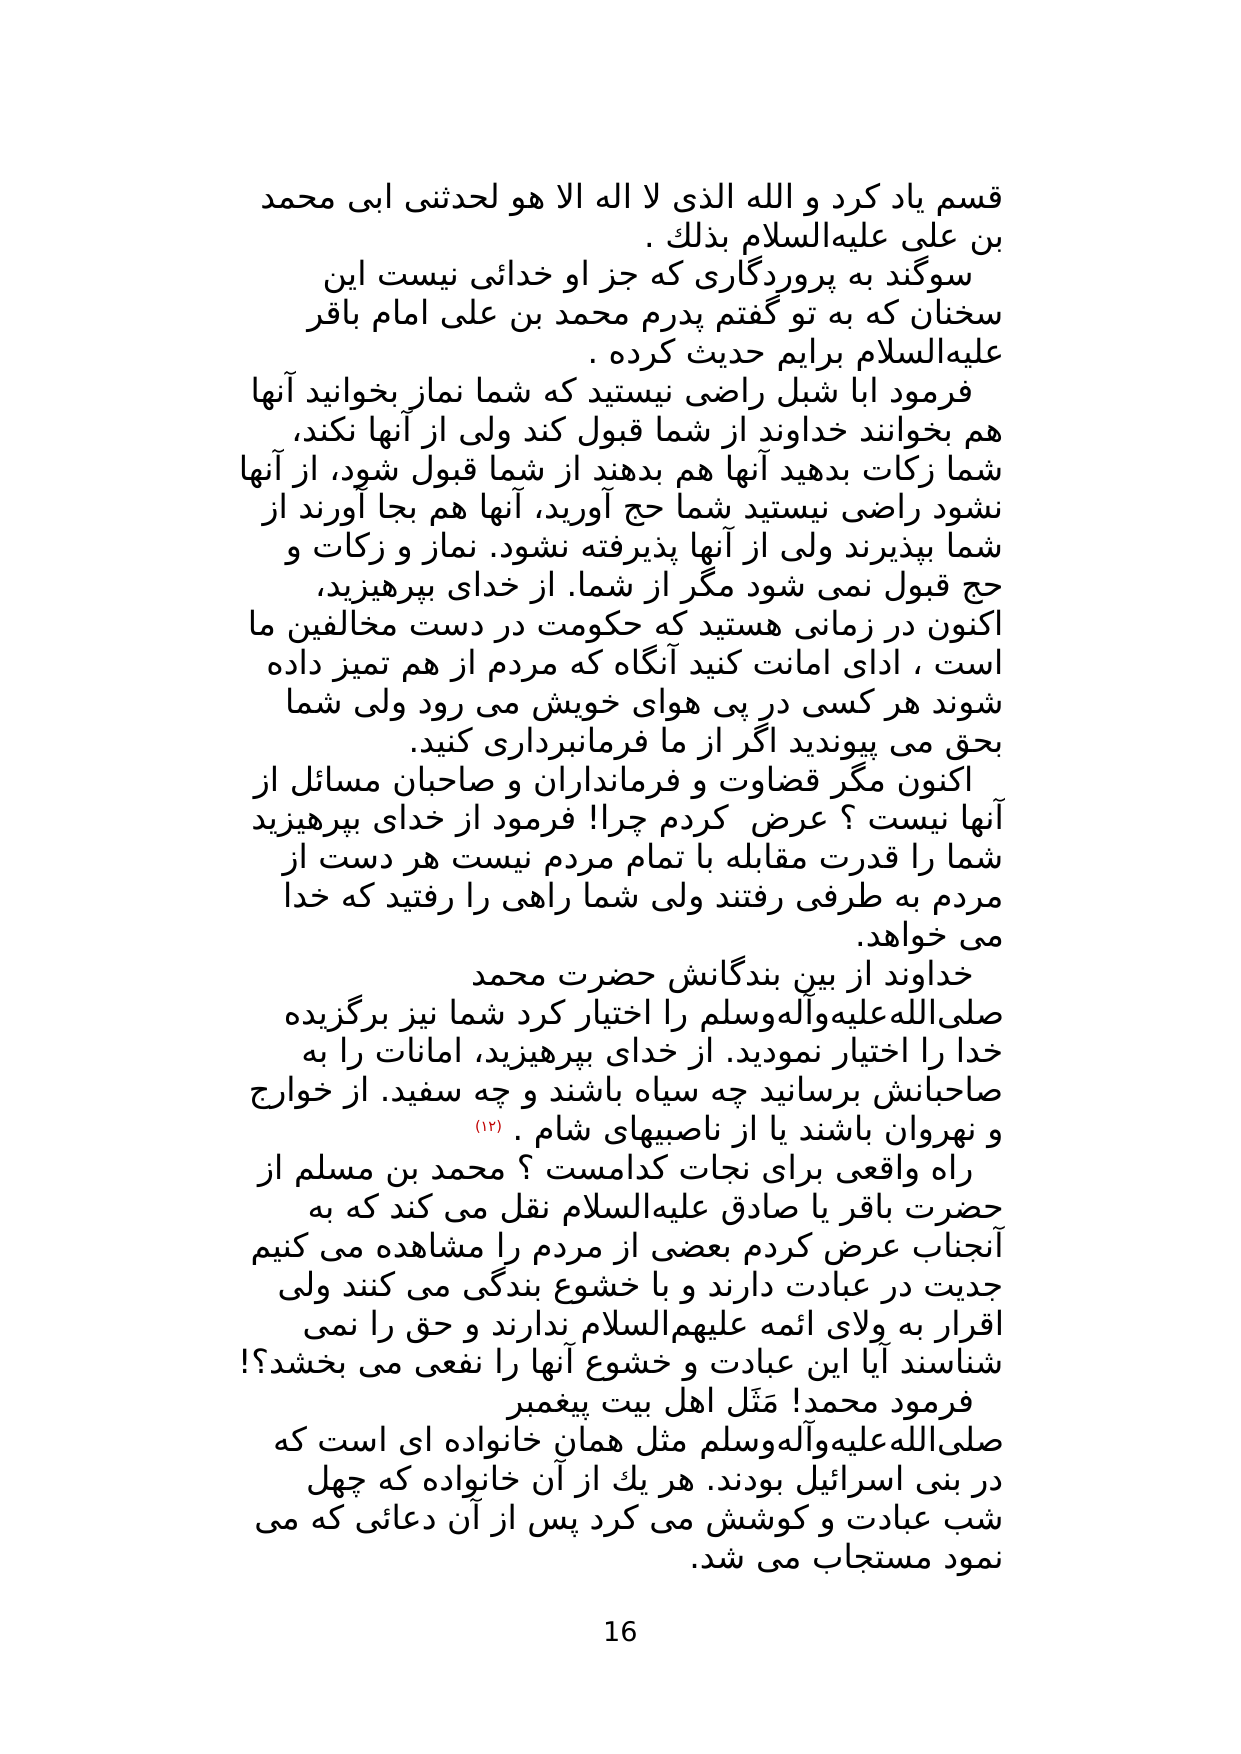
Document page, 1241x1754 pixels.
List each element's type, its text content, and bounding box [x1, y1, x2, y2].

text فرمود ابا شبل راضى نيستيد كه شما نماز بخوانيد آنها هم بخوانند خداوند از شما قبول كند ولى از آنها نكند، شما زكات بدهيد آنها هم بدهند از شما قبول شود، از آنها نشود راضى نيستيد شما حج آوريد، آنها هم بجا آورند از شما بپذيرند ولى از آنها پذيرفته نشود. نماز و زكات و حج قبول نمى شود مگر از شما. از خداى بپرهيزيد، اكنون در زمانى هستيد كه حكومت در دست مخالفين ما است ، اداى امانت كنيد آنگاه كه مردم از هم تميز داده شوند هر كسى در پى هواى خويش مى رود ولى شما بحق مى پيونديد اگر از ما فرمانبردارى كنيد. [236, 371, 1004, 760]
text خداوند از بين بندگانش حضرت محمد صلى‌الله‌عليه‌وآله‌وسلم را اختيار كرد شما نيز برگزيده خدا را اختيار نموديد. از خداى بپرهيزيد، امانات را به صاحبانش برسانيد چه سياه باشند و چه سفيد. از خوارج و نهروان باشند يا از ناصبيهاى شام . (١٢) [236, 954, 1004, 1148]
text فرمود محمد! مَثَل اهل بيت پيغمبر صلى‌الله‌عليه‌وآله‌وسلم مثل همان خانواده اى است كه در بنى اسرائيل بودند. هر يك از آن خانواده كه چهل شب عبادت و كوشش مى كرد پس از آن دعائى كه مى نمود مستجاب مى شد. [236, 1382, 1004, 1576]
text راه واقعى براى نجات كدامست ؟ محمد بن مسلم از حضرت باقر يا صادق عليه‌السلام نقل مى كند كه به آنجناب عرض كردم بعضى از مردم را مشاهده مى كنيم جديت در عبادت دارند و با خشوع بندگى مى كنند ولى اقرار به ولاى ائمه عليهم‌السلام ندارند و حق را نمى شناسند آيا اين عبادت و خشوع آنها را نفعى مى بخشد؟! [236, 1148, 1004, 1382]
text سوگند به پروردگارى كه جز او خدائى نيست اين سخنان كه به تو گفتم پدرم محمد بن على امام باقر عليه‌السلام برايم حديث كرده . [236, 255, 1004, 371]
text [236, 177, 1004, 255]
text اكنون مگر قضاوت و فرمانداران و صاحبان مسائل از آنها نيست ؟ عرض ‍ كردم چرا! فرمود از خداى بپرهيزيد شما را قدرت مقابله با تمام مردم نيست هر دست از مردم به طرفى رفتند ولى شما راهى را رفتيد كه خدا مى خواهد. [236, 760, 1004, 954]
